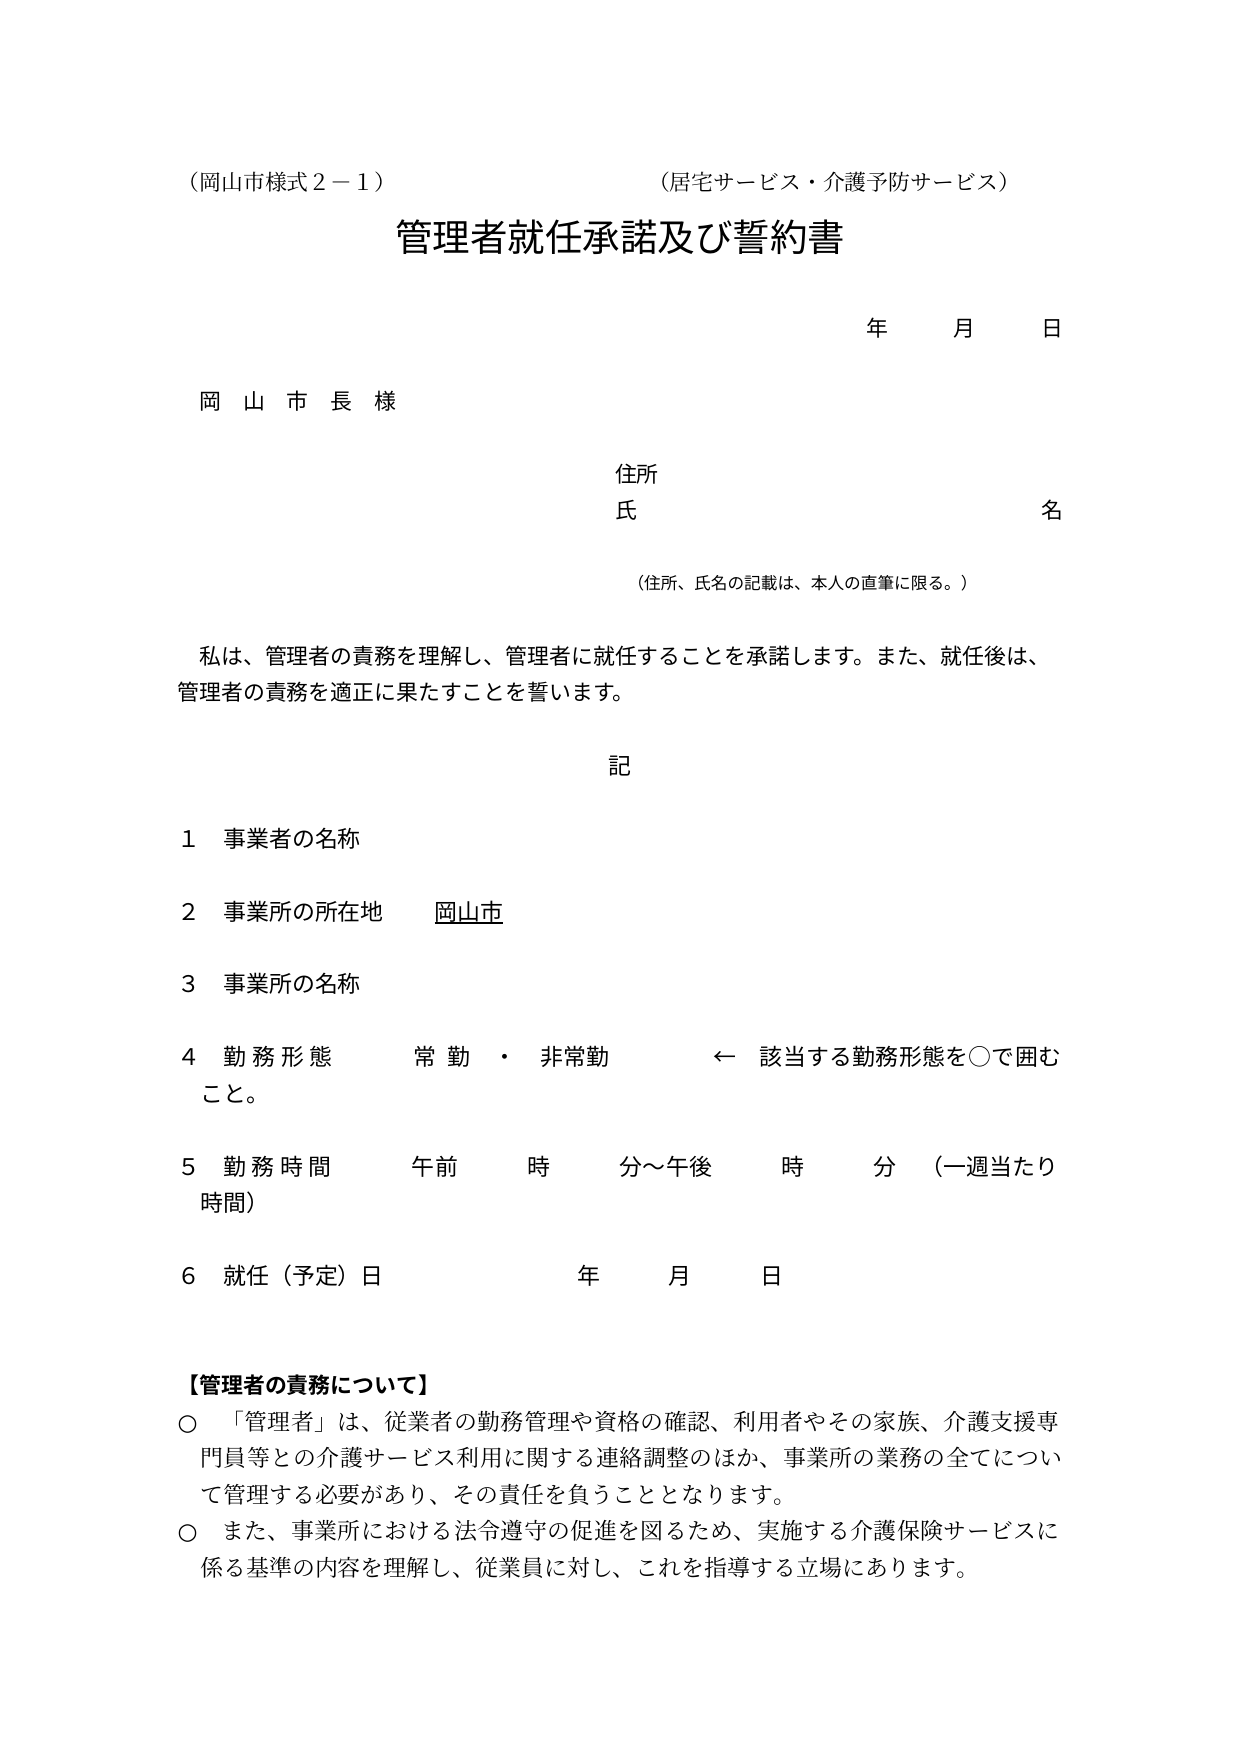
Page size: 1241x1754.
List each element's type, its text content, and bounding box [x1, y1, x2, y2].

text ○ また、事業所における法令遵守の促進を図るため、実施する介護保険サービスに係る基準の内容を理解し、従業員に対し、これを指導する立場にあります。 [177, 1512, 1063, 1584]
text 氏名 [177, 491, 1063, 564]
text ２ 事業所の所在地 岡山市 [177, 892, 1063, 928]
text ６ 就任（予定）日 年 月 日 [177, 1256, 1063, 1293]
text 私は、管理者の責務を理解し、管理者に就任することを承諾します。また、就任後は、管理者の責務を適正に果たすことを誓います。 [177, 637, 1063, 709]
text （住所、氏名の記載は、本人の直筆に限る。） [194, 564, 1063, 600]
text 岡 山 市 長 様 [177, 381, 1063, 418]
text 記 [177, 746, 1063, 782]
text ５ 勤 務 時 間 午前 時 分～午後 時 分 （一週当たり 時間） [177, 1147, 1063, 1220]
text ４ 勤 務 形 態 常 勤 ・ 非常勤 ← 該当する勤務形態を○で囲むこと。 [177, 1038, 1063, 1111]
text （岡山市様式２－１） （居宅サービス・介護予防サービス） [177, 163, 1063, 199]
text １ 事業者の名称 [177, 819, 1063, 855]
text ３ 事業所の名称 [177, 965, 1063, 1001]
text 管理者就任承諾及び誓約書 [177, 199, 1063, 272]
text 住所 [177, 454, 1063, 491]
text ○ 「管理者」は、従業者の勤務管理や資格の確認、利用者やその家族、介護支援専門員等との介護サービス利用に関する連絡調整のほか、事業所の業務の全てについて管理する必要があり、その責任を負うこととなります。 [177, 1402, 1063, 1512]
text 年 月 日 [177, 308, 1063, 345]
text 【管理者の責務について】 [177, 1366, 1063, 1402]
